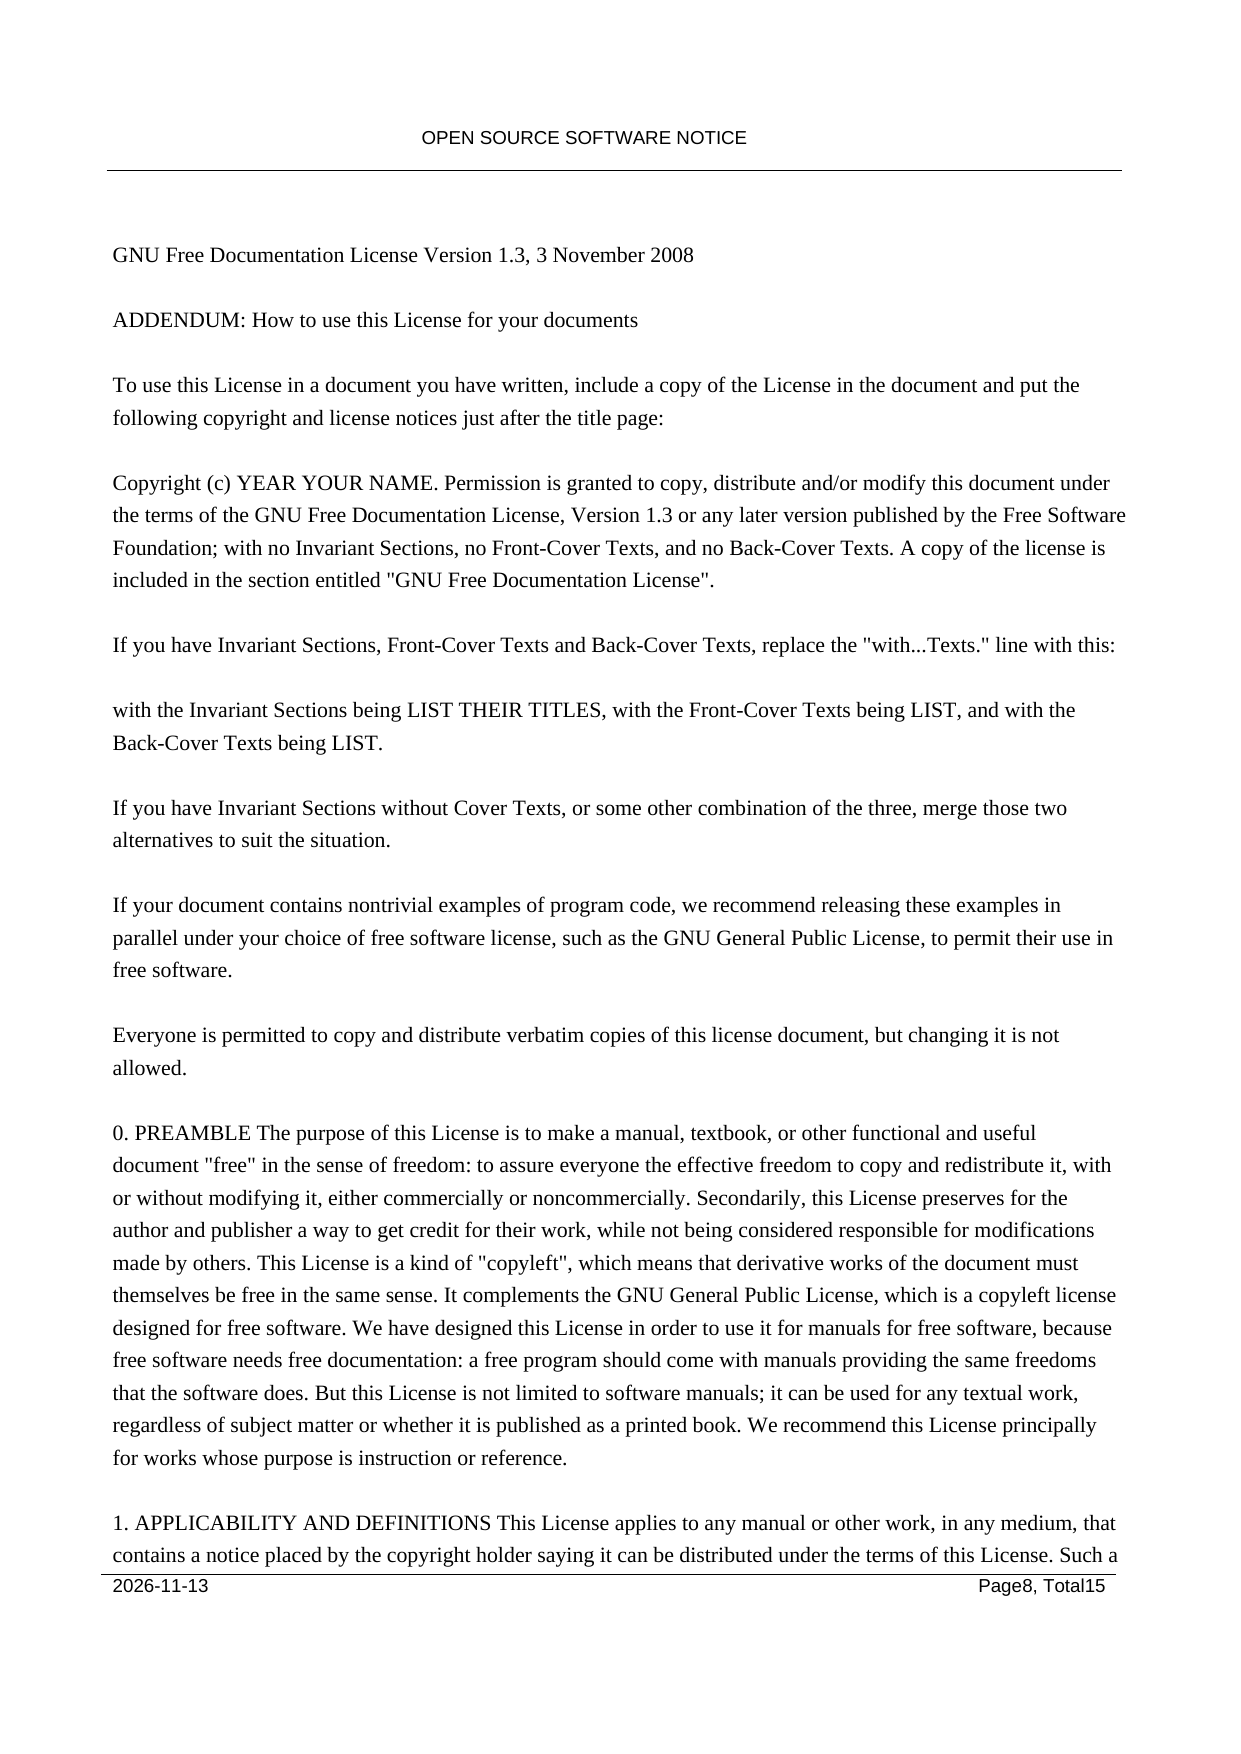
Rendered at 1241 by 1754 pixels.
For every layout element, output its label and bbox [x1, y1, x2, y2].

text [112, 206, 1128, 1571]
